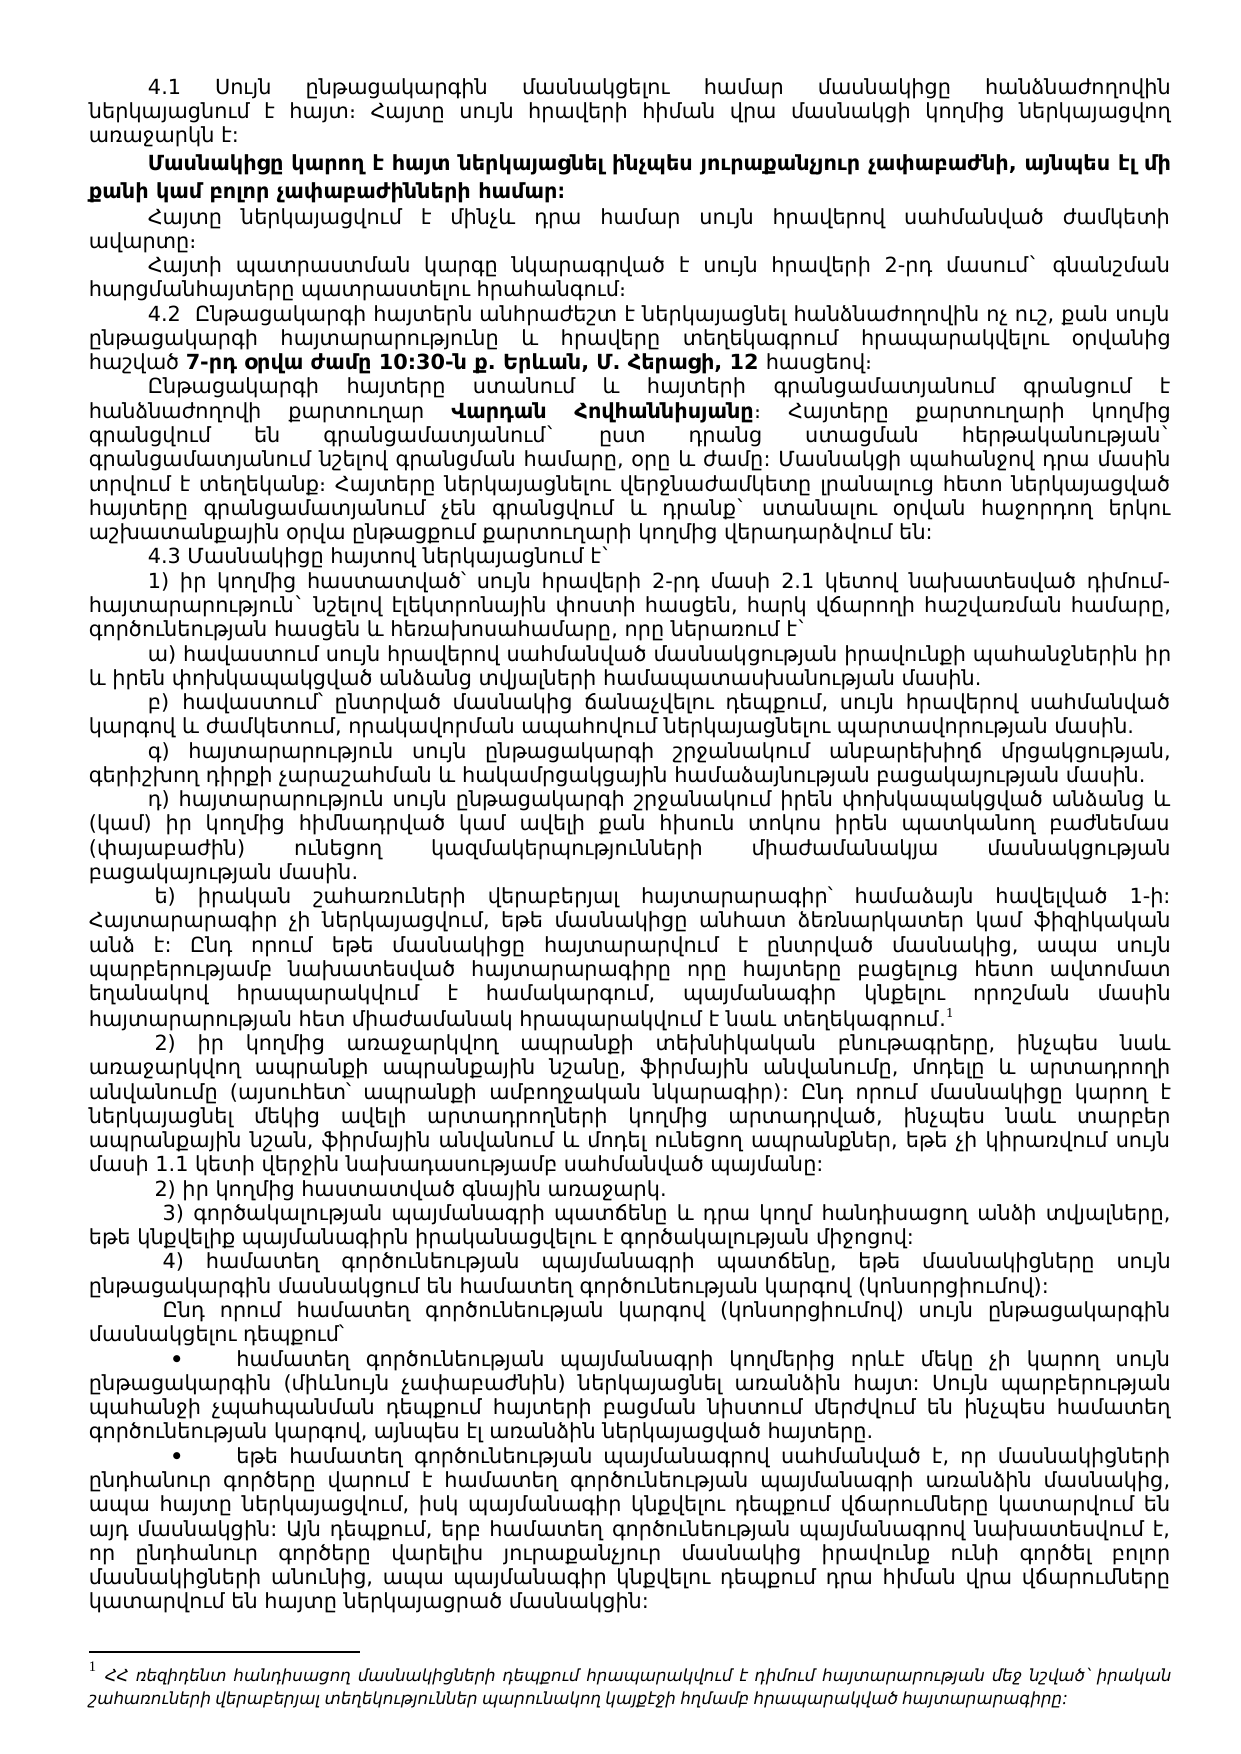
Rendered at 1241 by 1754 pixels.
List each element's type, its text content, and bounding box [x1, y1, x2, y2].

list համատեղ գործունեության պայմանագրի կողմերից որևէ մեկը չի կարող սույն ընթացակարգին (միևնույն չափաբաժնին) ներկայացնել առանձին հայտ: Սույն պարբերության պահանջի չպահպանման դեպքում հայտերի բացման նիստում մերժվում են ինչպես համատեղ գործունեության կարգով, այնպես էլ առանձին ներկայացված հայտերը. [89, 1347, 1171, 1444]
text 1) իր կողմից հաստատված՝ սույն հրավերի 2-րդ մասի 2.1 կետով նախատեսված դիմում-հայտարարություն` նշելով էլեկտրոնային փոստի հասցեն, հարկ վճարողի հաշվառման համարը, գործունեության հասցեն և հեռախոսահամարը, որը ներառում է` [89, 569, 1171, 642]
text ե) իրական շահառուների վերաբերյալ հայտարարագիր՝ համաձայն հավելված 1-ի: Հայտարարագիր չի ներկայացվում, եթե մասնակիցը անհատ ձեռնարկատեր կամ ֆիզիկական անձ է: Ընդ որում եթե մասնակիցը հայտարարվում է ընտրված մասնակից, ապա սույն պարբերությամբ նախատեսված հայտարարագիրը որը հայտերը բացելուց հետո ավտոմատ եղանակով հրապարակվում է համակարգում, պայմանագիր կնքելու որոշման մասին հայտարարության հետ միաժամանակ հրապարակվում է նաև տեղեկագրում․ [89, 884, 1171, 1031]
text դ) հայտարարություն սույն ընթացակարգի շրջանակում իրեն փոխկապակցված անձանց և (կամ) իր կողմից հիմնադրված կամ ավելի քան հիսուն տոկոս իրեն պատկանող բաժնեմաս (փայաբաժին) ունեցող կազմակերպությունների միաժամանակյա մասնակցության բացակայության մասին. [89, 787, 1171, 884]
text 4.2 Ընթացակարգի հայտերն անհրաժեշտ է ներկայացնել հանձնաժողովին ոչ ուշ, քան սույն ընթացակարգի հայտարարությունը և հրավերը տեղեկագրում հրապարակվելու օրվանից հաշված 7-րդ օրվա ժամը 10:30-ն ք. Երևան, Մ. Հերացի, 12 հասցեով։ [89, 302, 1171, 374]
text Ընթացակարգի հայտերը ստանում և հայտերի գրանցամատյանում գրանցում է հանձնաժողովի քարտուղար Վարդան Հովհաննիսյանը։ Հայտերը քարտուղարի կողմից գրանցվում են գրանցամատյանում` ըստ դրանց ստացման հերթականության` գրանցամատյանում նշելով գրանցման համարը, օրը և ժամը: Մասնակցի պահանջով դրա մասին տրվում է տեղեկանք։ Հայտերը ներկայացնելու վերջնաժամկետը լրանալուց հետո ներկայացված հայտերը գրանցամատյանում չեն գրանցվում և դրանք` ստանալու օրվան հաջորդող երկու աշխատանքային օրվա ընթացքում քարտուղարի կողմից վերադարձվում են: [89, 374, 1171, 544]
text գ) հայտարարություն սույն ընթացակարգի շրջանակում անբարեխիղճ մրցակցության, գերիշխող դիրքի չարաշահման և հակամրցակցային համաձայնության բացակայության մասին. [89, 739, 1171, 787]
text 3) գործակալության պայմանագրի պատճենը և դրա կողմ հանդիսացող անձի տվյալները, եթե կնքվելիք պայմանագիրն իրականացվելու է գործակալության միջոցով: [89, 1201, 1171, 1249]
text Հայտի պատրաստման կարգը նկարագրված է սույն հրավերի 2-րդ մասում` գնանշման հարցմանհայտերը պատրաստելու հրահանգում։ [89, 253, 1171, 302]
text 4.1 Սույն ընթացակարգին մասնակցելու համար մասնակիցը հանձնաժողովին ներկայացնում է հայտ։ Հայտը սույն հրավերի հիման վրա մասնակցի կողմից ներկայացվող առաջարկն է: [89, 75, 1171, 148]
text 4.3 Մասնակիցը հայտով ներկայացնում է` [89, 544, 1171, 569]
text 2) իր կողմից առաջարկվող ապրանքի տեխնիկական բնութագրերը, ինչպես նաև առաջարկվող ապրանքի ապրանքային նշանը, ֆիրմային անվանումը, մոդելը և արտադրողի անվանումը (այսուհետ՝ ապրանքի ամբողջական նկարագիր): Ընդ որում մասնակիցը կարող է ներկայացնել մեկից ավելի արտադրողների կողմից արտադրված, ինչպես նաև տարբեր ապրանքային նշան, ֆիրմային անվանում և մոդել ունեցող ապրանքներ, եթե չի կիրառվում սույն մասի 1.1 կետի վերջին նախադասությամբ սահմանված պայմանը: [89, 1031, 1171, 1177]
text 4) համատեղ գործունեության պայմանագրի պատճենը, եթե մասնակիցները սույն ընթացակարգին մասնակցում են համատեղ գործունեության կարգով (կոնսորցիումով): [89, 1249, 1171, 1298]
text Ընդ որում համատեղ գործունեության կարգով (կոնսորցիումով) սույն ընթացակարգին մասնակցելու դեպքում՝ [89, 1298, 1171, 1347]
text Հայտը ներկայացվում է մինչև դրա համար սույն հրավերով սահմանված ժամկետի ավարտը։ [89, 205, 1171, 253]
text բ) հավաստում՝ ընտրված մասնակից ճանաչվելու դեպքում, սույն հրավերով սահմանված կարգով և ժամկետում, որակավորման ապահովում ներկայացնելու պարտավորության մասին. [89, 690, 1171, 739]
text Մասնակիցը կարող է հայտ ներկայացնել ինչպես յուրաքանչյուր չափաբաժնի, այնպես էլ մի քանի կամ բոլոր չափաբաժինների համար։ [89, 148, 1171, 205]
text ա) հավաստում սույն հրավերով սահմանված մասնակցության իրավունքի պահանջներին իր և իրեն փոխկապակցված անձանց տվյալների համապատասխանության մասին. [89, 642, 1171, 690]
list եթե համատեղ գործունեության պայմանագրով սահմանված է, որ մասնակիցների ընդհանուր գործերը վարում է համատեղ գործունեության պայմանագրի առանձին մասնակից, ապա հայտը ներկայացվում, իսկ պայմանագիր կնքվելու դեպքում վճարումները կատարվում են այդ մասնակցին: Այն դեպքում, երբ համատեղ գործունեության պայմանագրով նախատեսվում է, որ ընդհանուր գործերը վարելիս յուրաքանչյուր մասնակից իրավունք ունի գործել բոլոր մասնակիցների անունից, ապա պայմանագիր կնքվելու դեպքում դրա հիման վրա վճարումները կատարվում են հայտը ներկայացրած մասնակցին: [89, 1444, 1171, 1614]
text 2) իր կողմից հաստատված գնային առաջարկ. [89, 1177, 1171, 1201]
